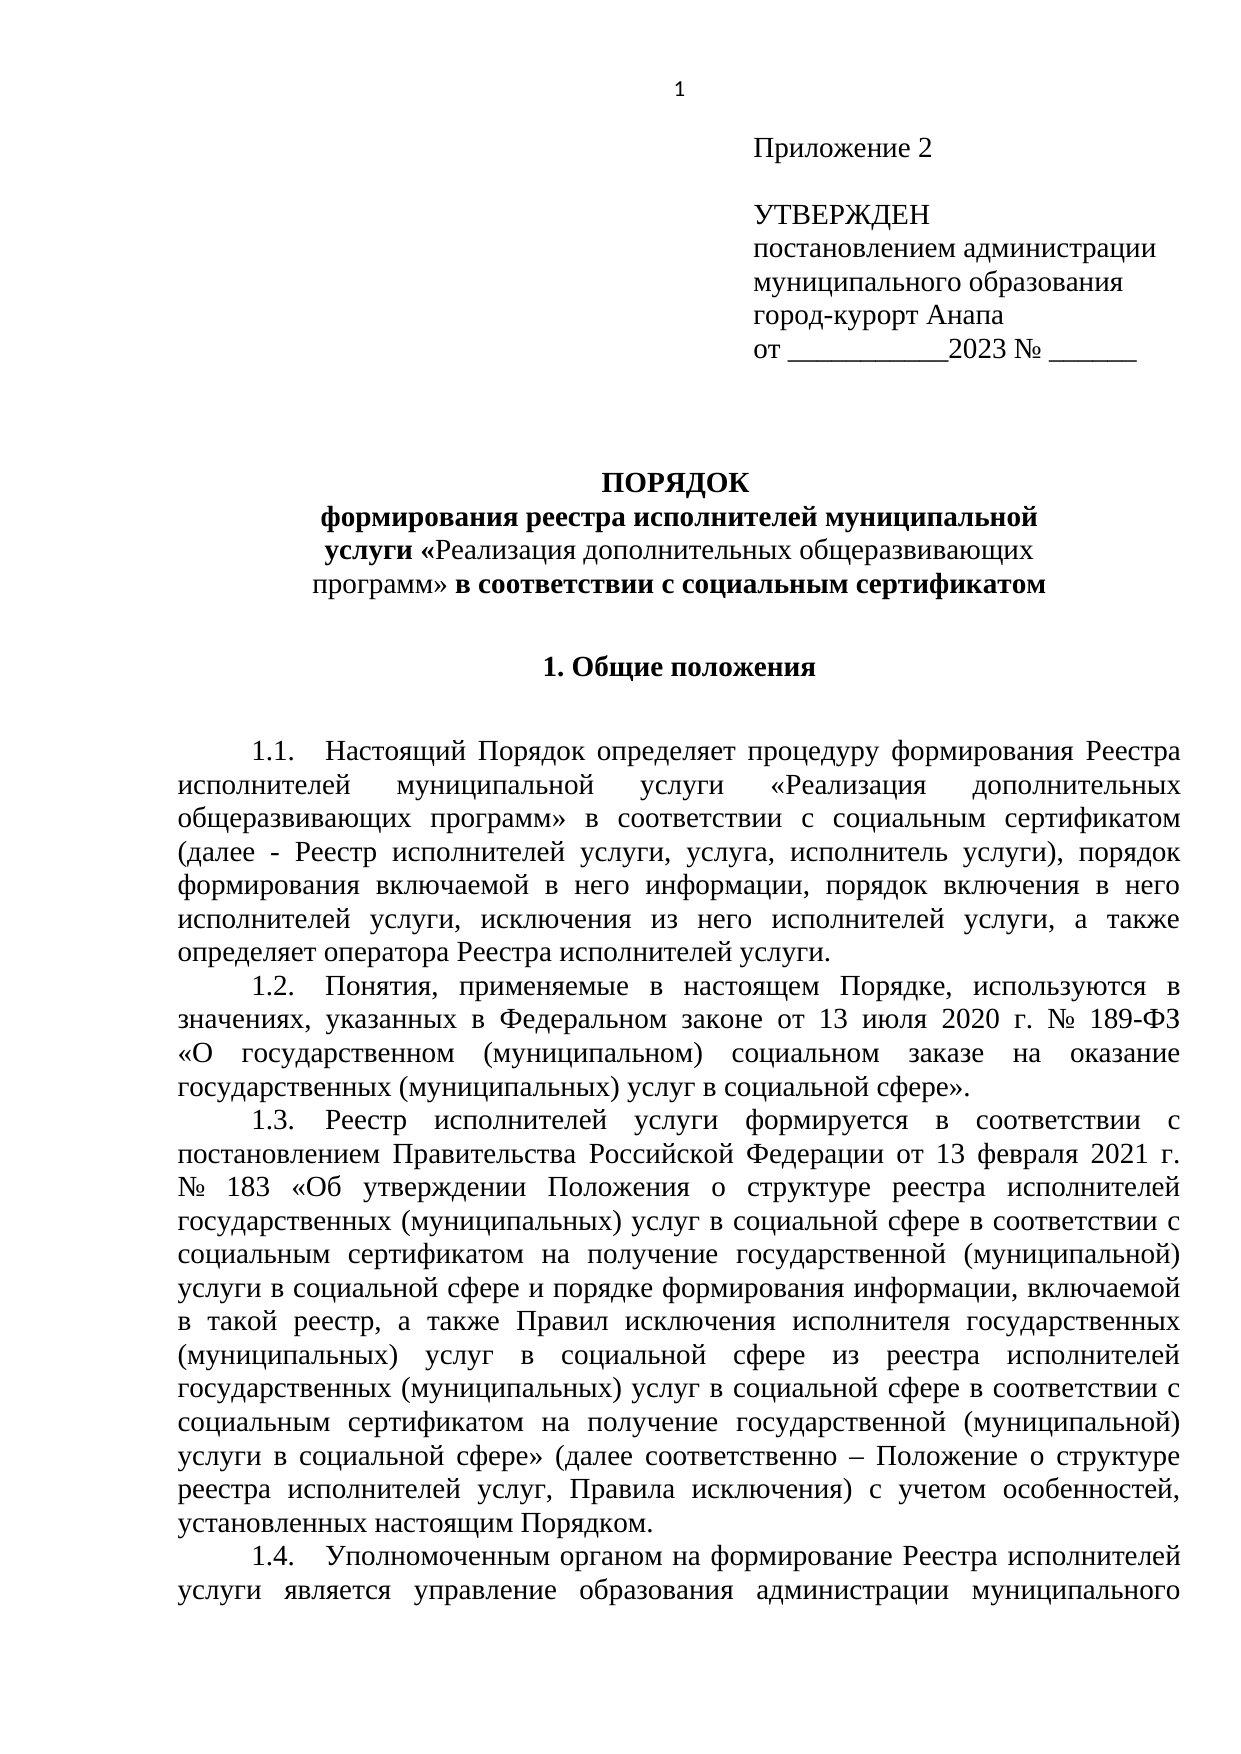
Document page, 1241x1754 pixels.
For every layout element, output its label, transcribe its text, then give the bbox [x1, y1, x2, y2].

list Настоящий Порядок определяет процедуру формирования Реестра исполнителей муниципальной услуги «Реализация дополнительных общеразвивающих программ» в соответствии с социальным сертификатом (далее - Реестр исполнителей услуги, услуга, исполнитель услуги), порядок формирования включаемой в него информации, порядок включения в него исполнителей услуги, исключения из него исполнителей услуги, а также определяет оператора Реестра исполнителей услуги. [177, 733, 1181, 968]
list муниципального образования [753, 264, 1181, 297]
list УТВЕРЖДЕН [753, 197, 1181, 230]
list город-курорт Анапа [753, 297, 1181, 331]
subtitle 1. Общие положения [177, 649, 1181, 683]
list Реестр исполнителей услуги формируется в соответствии с постановлением Правительства Российской Федерации от 13 февраля 2021 г. № 183 «Об утверждении Положения о структуре реестра исполнителей государственных (муниципальных) услуг в социальной сфере в соответствии с социальным сертификатом на получение государственной (муниципальной) услуги в социальной сфере и порядке формирования информации, включаемой в такой реестр, а также Правил исключения исполнителя государственных (муниципальных) услуг в социальной сфере из реестра исполнителей государственных (муниципальных) услуг в социальной сфере в соответствии с социальным сертификатом на получение государственной (муниципальной) услуги в социальной сфере» (далее соответственно – Положение о структуре реестра исполнителей услуг, Правила исключения) с учетом особенностей, установленных настоящим Порядком. [177, 1102, 1181, 1538]
subtitle услуги «Реализация дополнительных общеразвивающих [177, 532, 1181, 566]
list Понятия, применяемые в настоящем Порядке, используются в значениях, указанных в Федеральном законе от 13 июля 2020 г. № 189-ФЗ «О государственном (муниципальном) социальном заказе на оказание государственных (муниципальных) услуг в социальной сфере». [177, 968, 1181, 1102]
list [177, 1538, 1181, 1605]
list Приложение 2 [753, 130, 1181, 163]
subtitle Порядок формирования реестра исполнителей муниципальной [177, 465, 1181, 532]
list постановлением администрации [753, 230, 1181, 264]
subtitle программ» в соответствии с социальным сертификатом [177, 566, 1181, 599]
list от ___________2023 № ______ [753, 331, 1181, 364]
